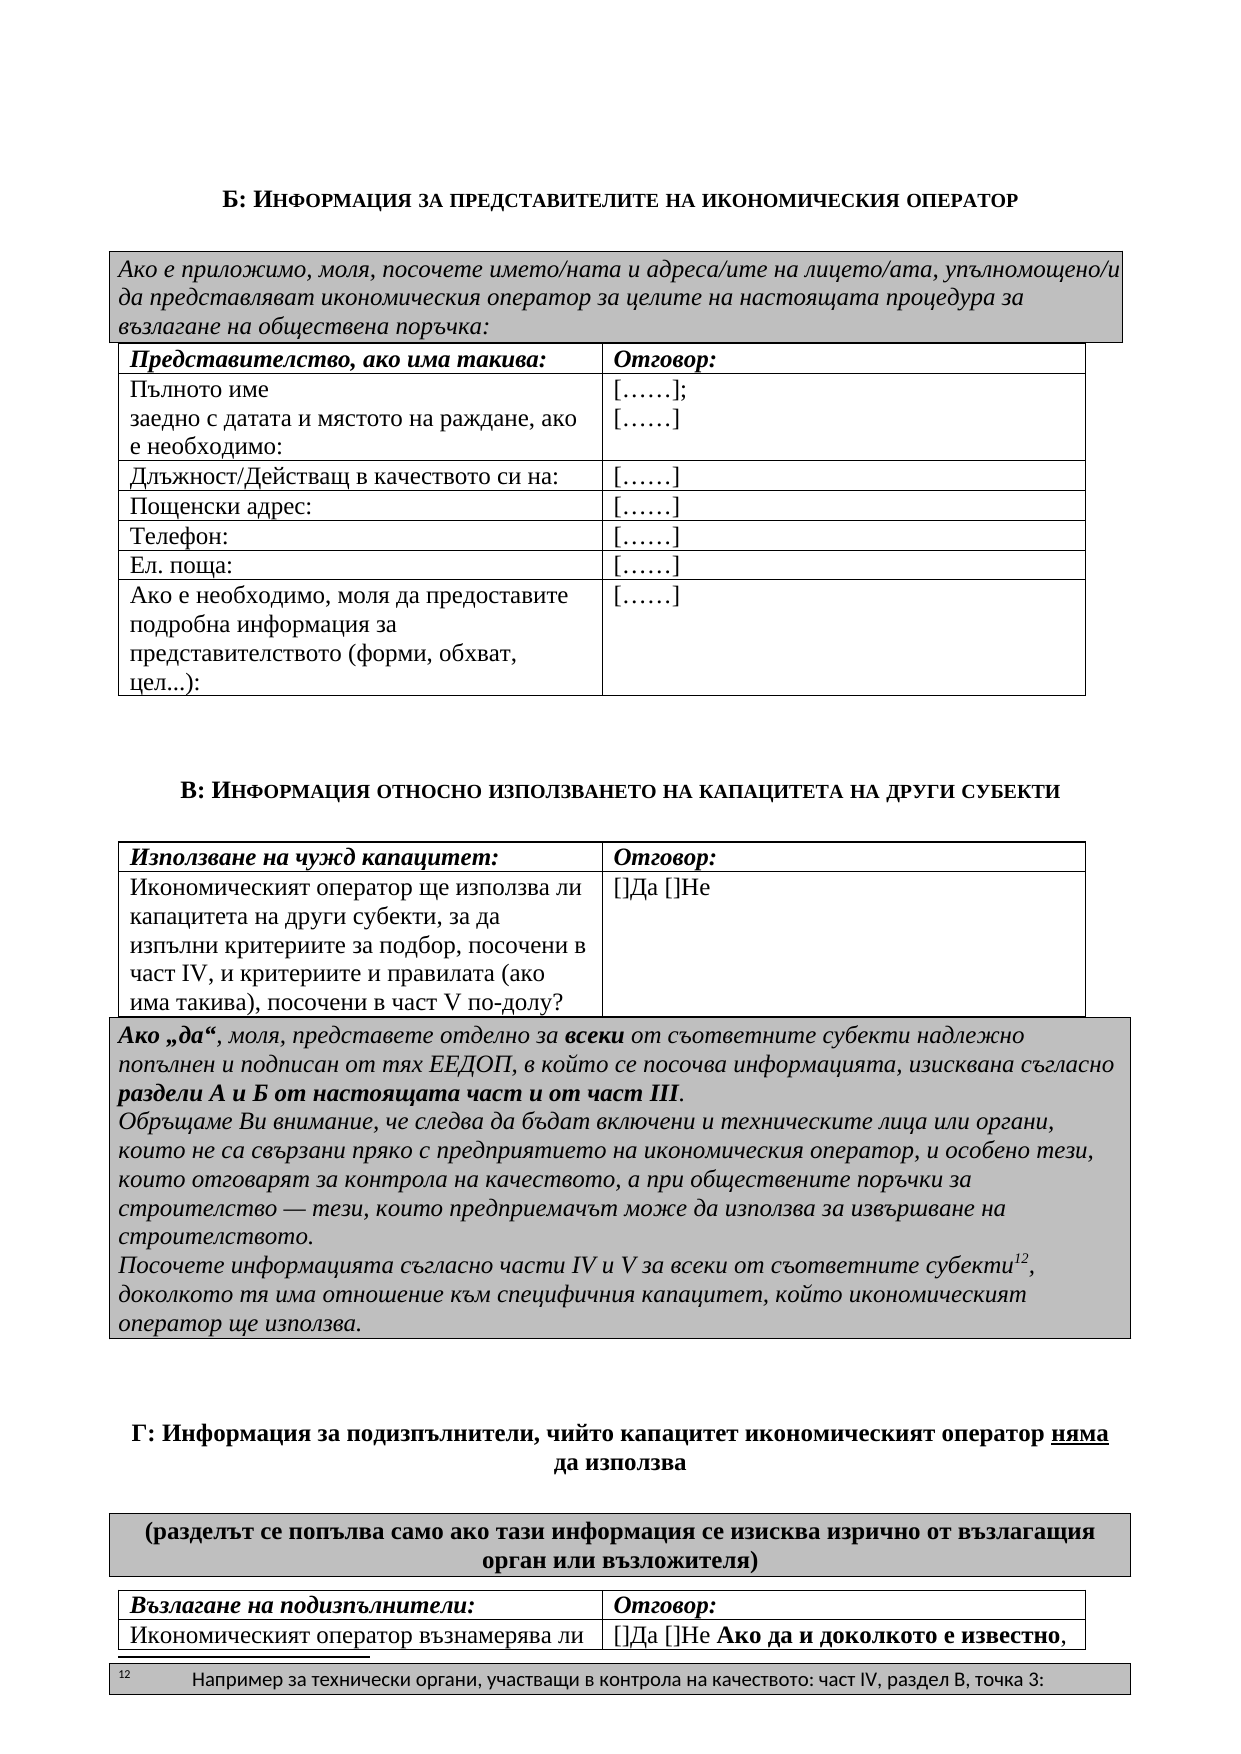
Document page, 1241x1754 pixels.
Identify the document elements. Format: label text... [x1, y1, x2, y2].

text В: Информация относно използването на капацитета на други субекти [118, 775, 1122, 804]
table_header Представителство, ако има такива: [119, 344, 602, 373]
text Ако „да“, моля, представете отделно за всеки от съответните субекти надлежно попълнен и подписан от тях ЕЕДОП, в който се посочва информацията, изисквана съгласно раздели А и Б от настоящата част и от част III. Обръщаме Ви внимание, че следва да бъдат включени и техническите лица или органи, които не са свързани пряко с предприятието на икономическия оператор, и особено тези, които отговарят за контрола на качеството, а при обществените поръчки за строителство — тези, които предприемачът може да използва за извършване на строителството. Посочете информацията съгласно части IV и V за всеки от съответните субекти, доколкото тя има отношение към специфичния капацитет, който икономическият оператор ще използва. [110, 1018, 1130, 1338]
text Б: Информация за представителите на икономическия оператор [118, 184, 1122, 213]
text Г: Информация за подизпълнители, чийто капацитет икономическият оператор няма да използва [118, 1418, 1122, 1476]
text Ако е приложимо, моля, посочете името/ната и адреса/ите на лицето/ата, упълномощено/и да представляват икономическия оператор за целите на настоящата процедура за възлагане на обществена поръчка: [110, 252, 1122, 342]
table_header Възлагане на подизпълнители: [119, 1591, 602, 1619]
table_header Отговор: [603, 843, 1085, 871]
table_cell Ако е необходимо, моля да предоставите подробна информация за представителството (форми, обхват, цел...): [119, 580, 602, 695]
table_header Отговор: [603, 344, 1085, 373]
table_cell [……] [603, 521, 1085, 549]
table_cell Телефон: [119, 521, 602, 549]
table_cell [603, 1620, 1085, 1649]
table_cell []Да []Не [603, 872, 1085, 1016]
table_cell [……] [603, 461, 1085, 490]
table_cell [119, 1620, 602, 1649]
table_cell Ел. поща: [119, 551, 602, 579]
table_cell [……] [603, 491, 1085, 520]
table_cell [……] [603, 551, 1085, 579]
table_header Използване на чужд капацитет: [119, 843, 602, 871]
table_cell [……]; [……] [603, 374, 1085, 460]
text (разделът се попълва само ако тази информация се изисква изрично от възлагащия орган или възложителя) [110, 1514, 1130, 1576]
table_cell Длъжност/Действащ в качеството си на: [119, 461, 602, 490]
table_cell Пълното име заедно с датата и мястото на раждане, ако е необходимо: [119, 374, 602, 460]
table_header Отговор: [603, 1591, 1085, 1619]
table_cell Пощенски адрес: [119, 491, 602, 520]
table_cell Икономическият оператор ще използва ли капацитета на други субекти, за да изпълни критериите за подбор, посочени в част IV, и критериите и правилата (ако има такива), посочени в част V по-долу? [119, 872, 602, 1016]
table_cell [……] [603, 580, 1085, 695]
